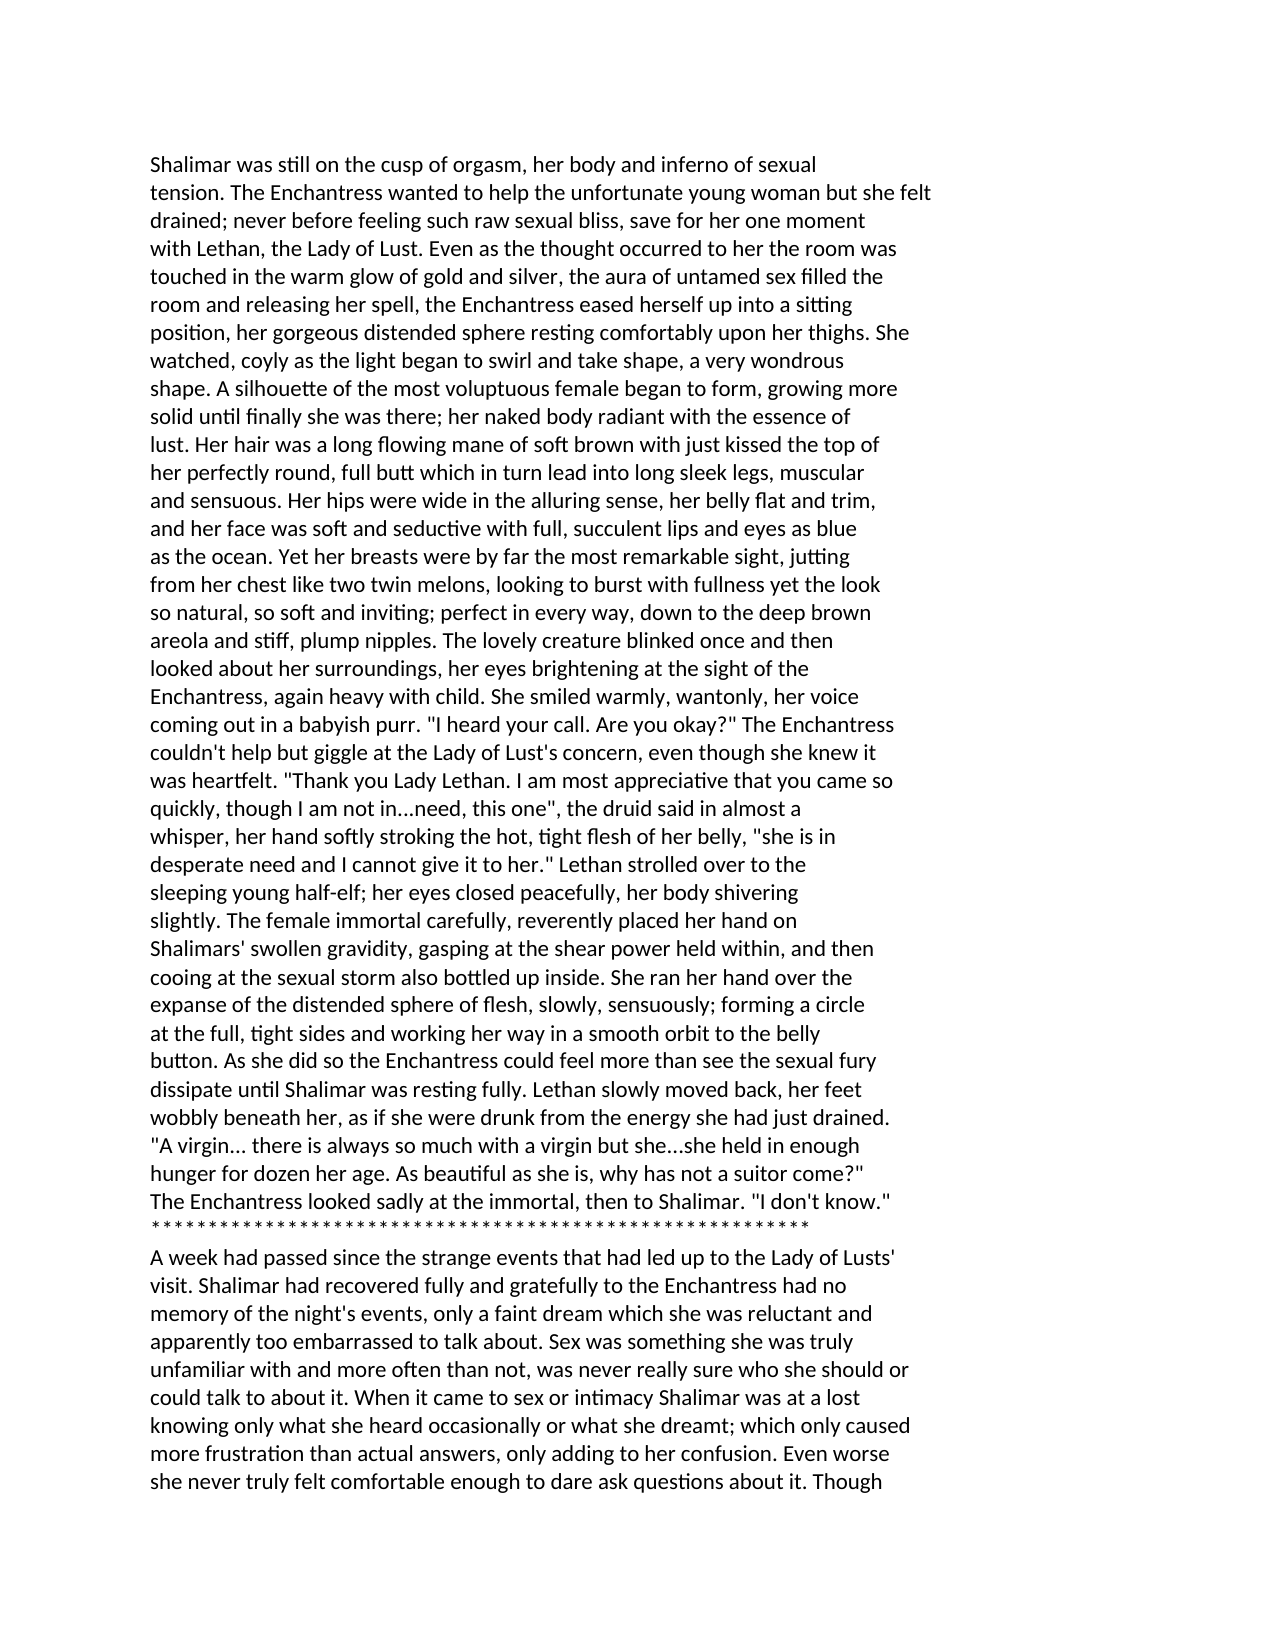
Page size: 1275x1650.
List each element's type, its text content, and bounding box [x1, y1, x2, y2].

text she never truly felt comfortable enough to dare ask questions about it. Though [150, 1467, 1125, 1495]
text "A virgin... there is always so much with a virgin but she...she held in enough [150, 1131, 1125, 1159]
text Shalimars' swollen gravidity, gasping at the shear power held within, and then [150, 934, 1125, 963]
text watched, coyly as the light began to swirl and take shape, a very wondrous [150, 346, 1125, 374]
text room and releasing her spell, the Enchantress eased herself up into a sitting [150, 290, 1125, 318]
text ********************************************************** [150, 1215, 1125, 1243]
text coming out in a babyish purr. "I heard your call. Are you okay?" The Enchantress [150, 710, 1125, 738]
text and her face was soft and seductive with full, succulent lips and eyes as blue [150, 514, 1125, 542]
text tension. The Enchantress wanted to help the unfortunate young woman but she felt [150, 178, 1125, 206]
text hunger for dozen her age. As beautiful as she is, why has not a suitor come?" [150, 1159, 1125, 1187]
text with Lethan, the Lady of Lust. Even as the thought occurred to her the room was [150, 234, 1125, 262]
text shape. A silhouette of the most voluptuous female began to form, growing more [150, 374, 1125, 402]
text solid until finally she was there; her naked body radiant with the essence of [150, 402, 1125, 430]
text expanse of the distended sphere of flesh, slowly, sensuously; forming a circle [150, 991, 1125, 1019]
text dissipate until Shalimar was resting fully. Lethan slowly moved back, her feet [150, 1075, 1125, 1103]
text her perfectly round, full butt which in turn lead into long sleek legs, muscular [150, 458, 1125, 486]
text unfamiliar with and more often than not, was never really sure who she should or [150, 1355, 1125, 1383]
text as the ocean. Yet her breasts were by far the most remarkable sight, jutting [150, 542, 1125, 570]
text and sensuous. Her hips were wide in the alluring sense, her belly flat and trim, [150, 486, 1125, 514]
text knowing only what she heard occasionally or what she dreamt; which only caused [150, 1411, 1125, 1439]
text Shalimar was still on the cusp of orgasm, her body and inferno of sexual [150, 150, 1125, 178]
text from her chest like two twin melons, looking to burst with fullness yet the look [150, 570, 1125, 598]
text slightly. The female immortal carefully, reverently placed her hand on [150, 907, 1125, 934]
text looked about her surroundings, her eyes brightening at the sight of the [150, 654, 1125, 682]
text lust. Her hair was a long flowing mane of soft brown with just kissed the top of [150, 430, 1125, 458]
text button. As she did so the Enchantress could feel more than see the sexual fury [150, 1047, 1125, 1075]
text A week had passed since the strange events that had led up to the Lady of Lusts' [150, 1243, 1125, 1271]
text drained; never before feeling such raw sexual bliss, save for her one moment [150, 206, 1125, 234]
text couldn't help but giggle at the Lady of Lust's concern, even though she knew it [150, 738, 1125, 766]
text touched in the warm glow of gold and silver, the aura of untamed sex filled the [150, 262, 1125, 290]
text so natural, so soft and inviting; perfect in every way, down to the deep brown [150, 598, 1125, 626]
text areola and stiff, plump nipples. The lovely creature blinked once and then [150, 626, 1125, 654]
text Enchantress, again heavy with child. She smiled warmly, wantonly, her voice [150, 682, 1125, 710]
text position, her gorgeous distended sphere resting comfortably upon her thighs. She [150, 318, 1125, 346]
text sleeping young half-elf; her eyes closed peacefully, her body shivering [150, 878, 1125, 907]
text more frustration than actual answers, only adding to her confusion. Even worse [150, 1439, 1125, 1467]
text The Enchantress looked sadly at the immortal, then to Shalimar. "I don't know." [150, 1187, 1125, 1215]
text wobbly beneath her, as if she were drunk from the energy she had just drained. [150, 1103, 1125, 1131]
text cooing at the sexual storm also bottled up inside. She ran her hand over the [150, 963, 1125, 991]
text whisper, her hand softly stroking the hot, tight flesh of her belly, "she is in [150, 822, 1125, 851]
text apparently too embarrassed to talk about. Sex was something she was truly [150, 1327, 1125, 1355]
text at the full, tight sides and working her way in a smooth orbit to the belly [150, 1019, 1125, 1047]
text could talk to about it. When it came to sex or intimacy Shalimar was at a lost [150, 1383, 1125, 1411]
text was heartfelt. "Thank you Lady Lethan. I am most appreciative that you came so [150, 766, 1125, 794]
text quickly, though I am not in...need, this one", the druid said in almost a [150, 794, 1125, 822]
text desperate need and I cannot give it to her." Lethan strolled over to the [150, 851, 1125, 878]
text memory of the night's events, only a faint dream which she was reluctant and [150, 1299, 1125, 1327]
text visit. Shalimar had recovered fully and gratefully to the Enchantress had no [150, 1271, 1125, 1299]
